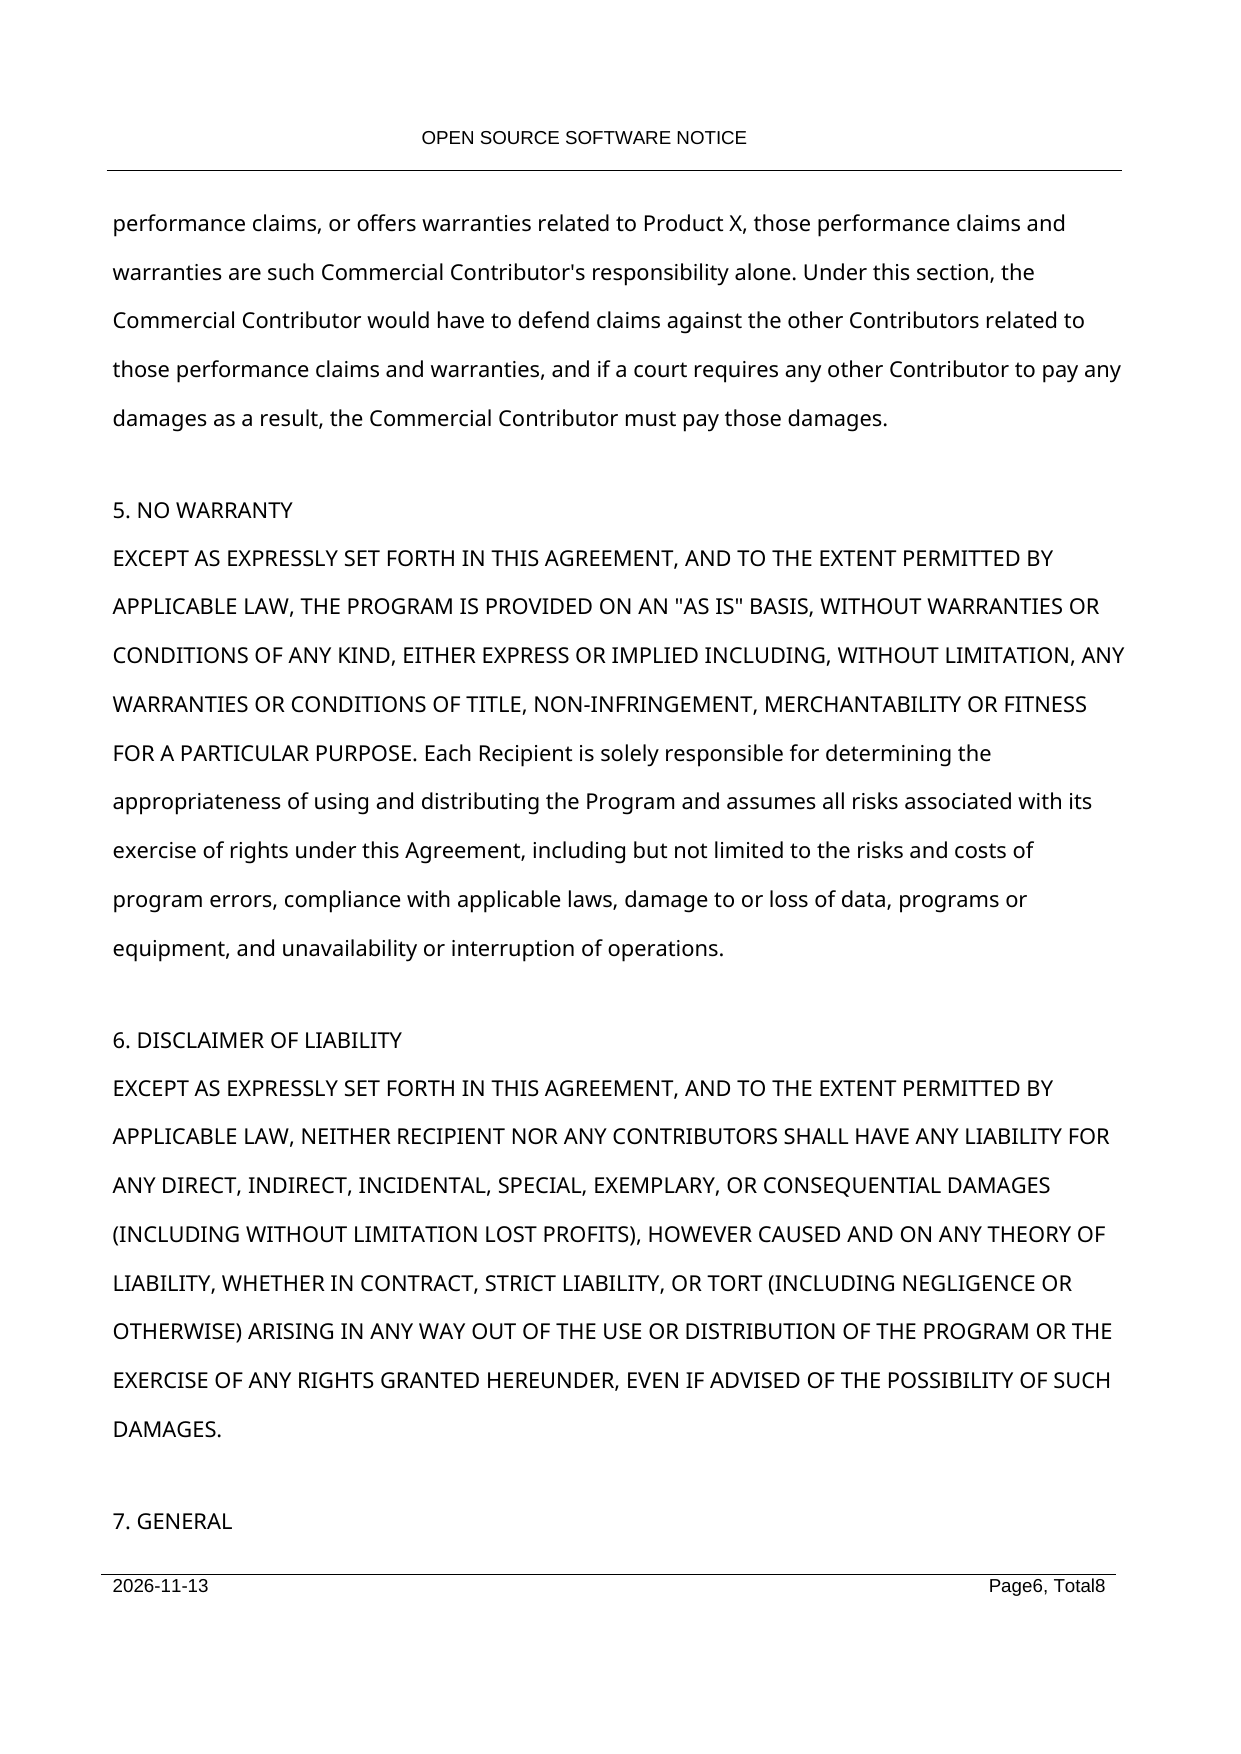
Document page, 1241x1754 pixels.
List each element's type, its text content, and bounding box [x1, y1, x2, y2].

text 6. DISCLAIMER OF LIABILITY [112, 1024, 1128, 1056]
text EXCEPT AS EXPRESSLY SET FORTH IN THIS AGREEMENT, AND TO THE EXTENT PERMITTED BY APPLICABLE LAW, NEITHER RECIPIENT NOR ANY CONTRIBUTORS SHALL HAVE ANY LIABILITY FOR ANY DIRECT, INDIRECT, INCIDENTAL, SPECIAL, EXEMPLARY, OR CONSEQUENTIAL DAMAGES (INCLUDING WITHOUT LIMITATION LOST PROFITS), HOWEVER CAUSED AND ON ANY THEORY OF LIABILITY, WHETHER IN CONTRACT, STRICT LIABILITY, OR TORT (INCLUDING NEGLIGENCE OR OTHERWISE) ARISING IN ANY WAY OUT OF THE USE OR DISTRIBUTION OF THE PROGRAM OR THE EXERCISE OF ANY RIGHTS GRANTED HEREUNDER, EVEN IF ADVISED OF THE POSSIBILITY OF SUCH DAMAGES. [112, 1071, 1128, 1445]
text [112, 206, 1128, 434]
text 7. GENERAL [112, 1505, 1128, 1537]
text EXCEPT AS EXPRESSLY SET FORTH IN THIS AGREEMENT, AND TO THE EXTENT PERMITTED BY APPLICABLE LAW, THE PROGRAM IS PROVIDED ON AN "AS IS" BASIS, WITHOUT WARRANTIES OR CONDITIONS OF ANY KIND, EITHER EXPRESS OR IMPLIED INCLUDING, WITHOUT LIMITATION, ANY WARRANTIES OR CONDITIONS OF TITLE, NON-INFRINGEMENT, MERCHANTABILITY OR FITNESS FOR A PARTICULAR PURPOSE. Each Recipient is solely responsible for determining the appropriateness of using and distributing the Program and assumes all risks associated with its exercise of rights under this Agreement, including but not limited to the risks and costs of program errors, compliance with applicable laws, damage to or loss of data, programs or equipment, and unavailability or interruption of operations. [112, 541, 1128, 964]
text 5. NO WARRANTY [112, 494, 1128, 526]
